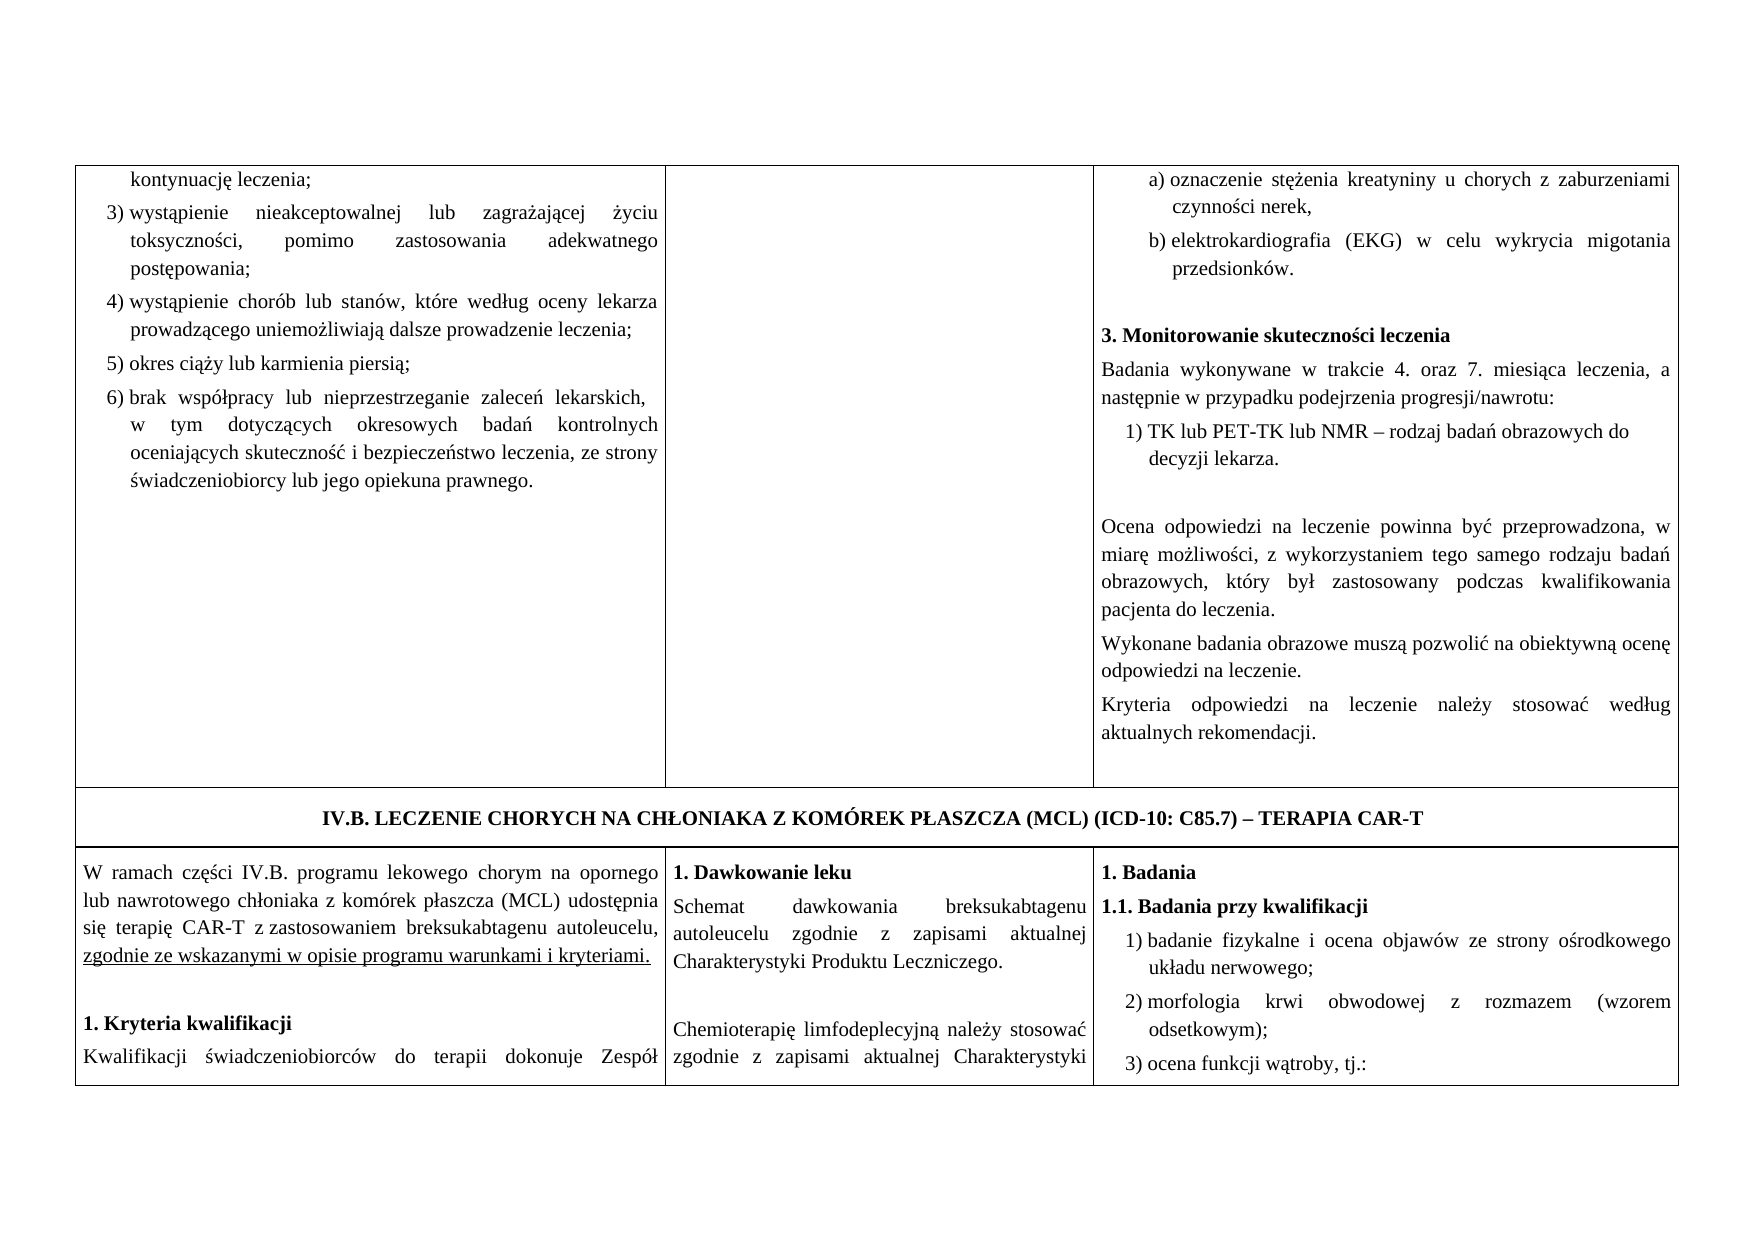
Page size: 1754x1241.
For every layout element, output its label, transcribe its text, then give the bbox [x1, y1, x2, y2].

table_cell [76, 166, 665, 787]
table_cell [666, 848, 1093, 1085]
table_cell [76, 848, 665, 1085]
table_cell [1094, 166, 1678, 787]
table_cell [666, 166, 1093, 787]
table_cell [1094, 848, 1678, 1085]
table_cell IV.B. LECZENIE CHORYCH NA CHŁONIAKA Z KOMÓREK PŁASZCZA (MCL) (ICD-10: C85.7) – TERAPIA CAR-T [76, 788, 1678, 846]
